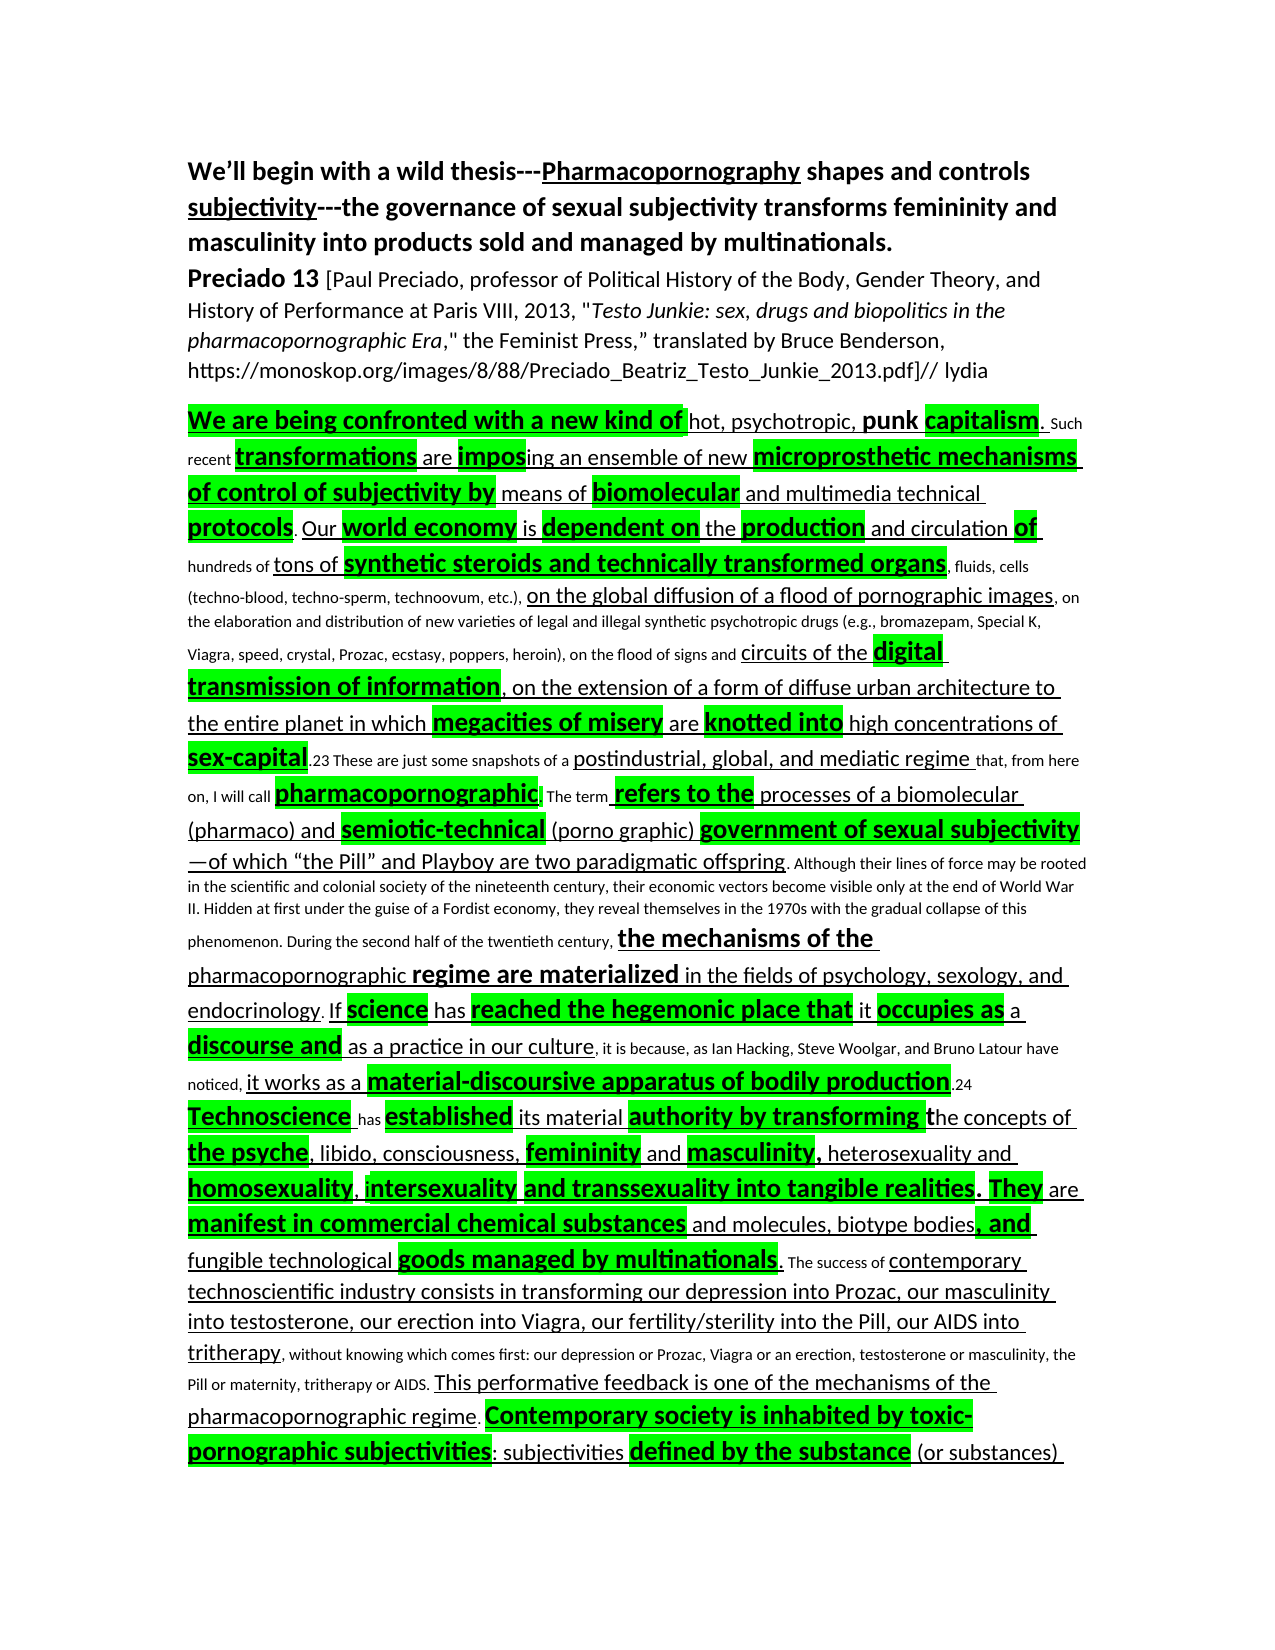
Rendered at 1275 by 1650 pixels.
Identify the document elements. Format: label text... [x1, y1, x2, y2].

subtitle We’ll begin with a wild thesis---Pharmacopornography shapes and controls subjectivity---the governance of sexual subjectivity transforms femininity and masculinity into products sold and managed by multinationals. [187, 154, 1087, 258]
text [187, 403, 1087, 1467]
text Preciado 13 [Paul Preciado, professor of Political History of the Body, Gender Theory, and History of Performance at Paris VIII, 2013, "Testo Junkie: sex, drugs and biopolitics in the pharmacopornographic Era," the Feminist Press,” translated by Bruce Benderson, https://monoskop.org/images/8/88/Preciado_Beatriz_Testo_Junkie_2013.pdf]// lydia [187, 261, 1087, 385]
